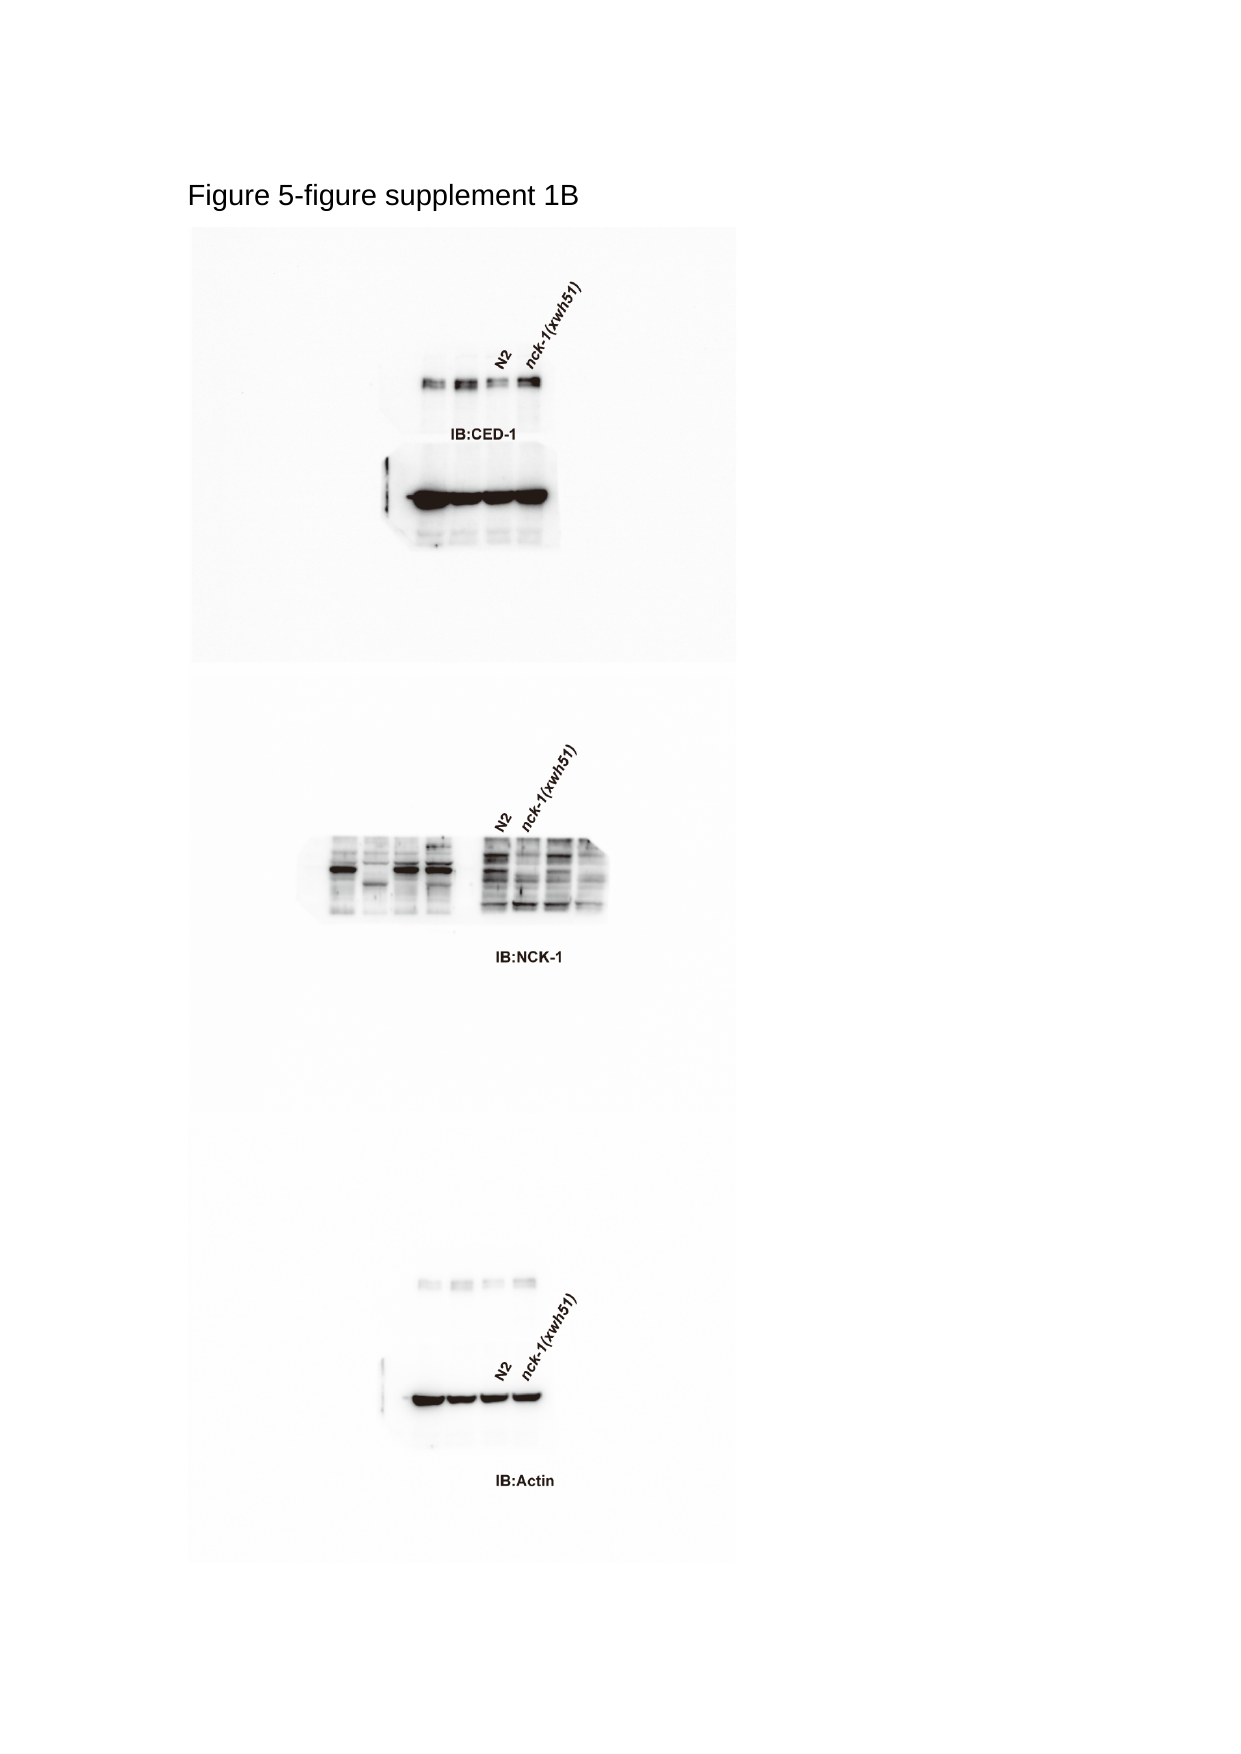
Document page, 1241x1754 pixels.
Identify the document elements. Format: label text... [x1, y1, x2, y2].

picture [187, 227, 737, 1563]
text Figure 5-figure supplement 1B [187, 162, 1053, 227]
